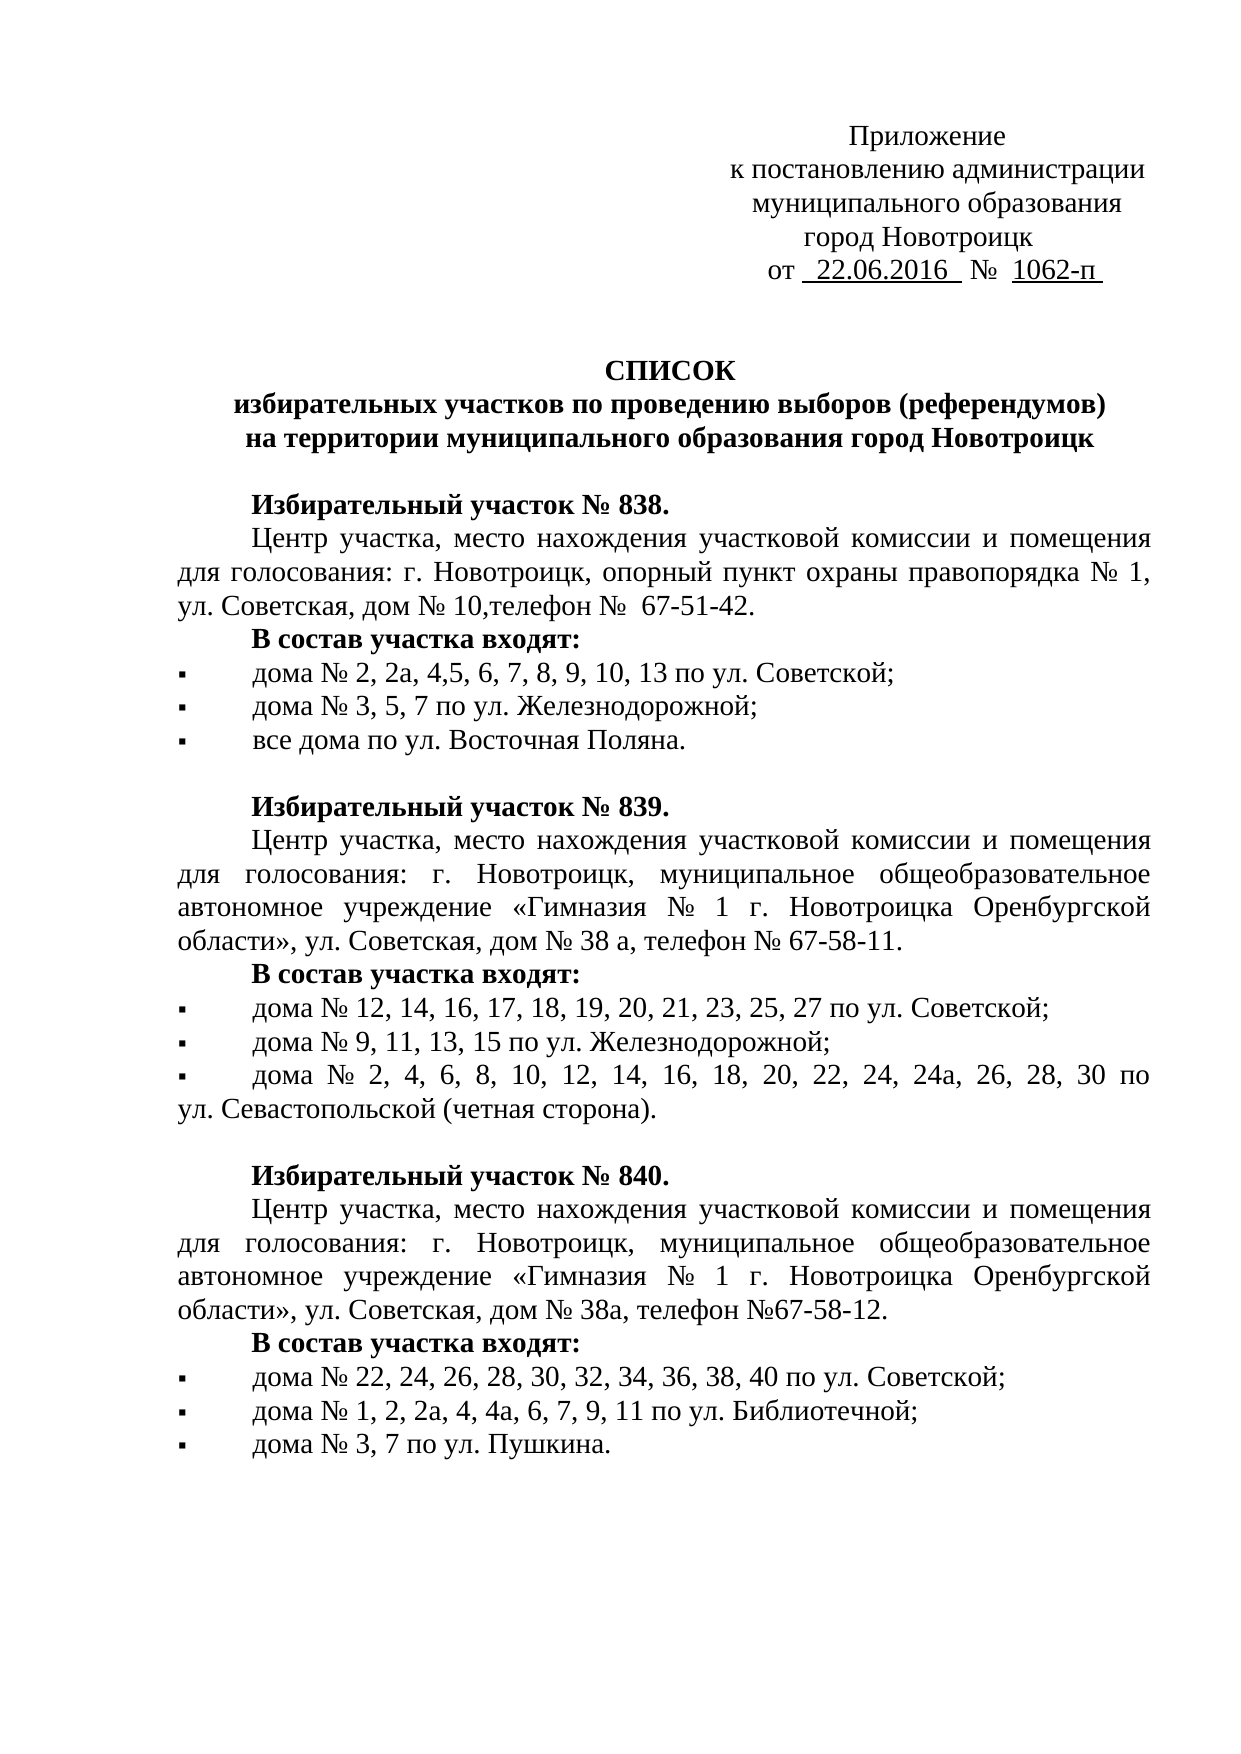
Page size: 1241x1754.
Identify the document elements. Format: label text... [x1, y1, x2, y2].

text город Новотроицк [693, 219, 1152, 252]
subtitle Центр участка, место нахождения участковой комиссии и помещения для голосования: г. Новотроицк, опорный пункт охраны правопорядка № 1, ул. Советская, дом № 10,телефон № 67-51-42. [177, 521, 1152, 621]
list на территории муниципального образования город Новотроицк [177, 420, 1163, 453]
list дома № 22, 24, 26, 28, 30, 32, 34, 36, 38, 40 по ул. Советской; [177, 1359, 1152, 1393]
text муниципального образования [620, 185, 1152, 219]
text от 22.06.2016 № 1062-п [693, 252, 1152, 286]
list дома № 2, 2а, 4,5, 6, 7, 8, 9, 10, 13 по ул. Советской; [177, 655, 1152, 688]
text В состав участка входят: [177, 621, 1152, 655]
list дома № 3, 7 по ул. Пушкина. [177, 1426, 1152, 1460]
subtitle Центр участка, место нахождения участковой комиссии и помещения для голосования: г. Новотроицк, муниципальное общеобразовательное автономное учреждение «Гимназия № 1 г. Новотроицка Оренбургской области», ул. Советская, дом № 38а, телефон №67-58-12. [177, 1191, 1152, 1326]
text В состав участка входят: [177, 957, 1152, 990]
subtitle Центр участка, место нахождения участковой комиссии и помещения для голосования: г. Новотроицк, муниципальное общеобразовательное автономное учреждение «Гимназия № 1 г. Новотроицка Оренбургской области», ул. Советская, дом № 38 а, телефон № 67-58-11. [177, 822, 1152, 957]
subtitle Избирательный участок № 839. [177, 789, 1152, 822]
list дома № 1, 2, 2а, 4, 4а, 6, 7, 9, 11 по ул. Библиотечной; [177, 1393, 1152, 1426]
list дома № 2, 4, 6, 8, 10, 12, 14, 16, 18, 20, 22, 24, 24а, 26, 28, 30 по ул. Севастопольской (четная сторона). [177, 1057, 1152, 1124]
list СПИСОК [177, 353, 1163, 386]
text В состав участка входят: [177, 1326, 1152, 1359]
text Приложение [767, 118, 1152, 152]
subtitle Избирательный участок № 840. [177, 1158, 1152, 1191]
list избирательных участков по проведению выборов (референдумов) [177, 386, 1163, 420]
list дома № 3, 5, 7 по ул. Железнодорожной; [177, 688, 1152, 722]
list дома № 12, 14, 16, 17, 18, 19, 20, 21, 23, 25, 27 по ул. Советской; [177, 990, 1152, 1024]
list дома № 9, 11, 13, 15 по ул. Железнодорожной; [177, 1024, 1152, 1057]
text к постановлению администрации [693, 152, 1152, 185]
subtitle все дома по ул. Восточная Поляна. [177, 722, 1152, 755]
subtitle Избирательный участок № 838. [177, 487, 1152, 521]
